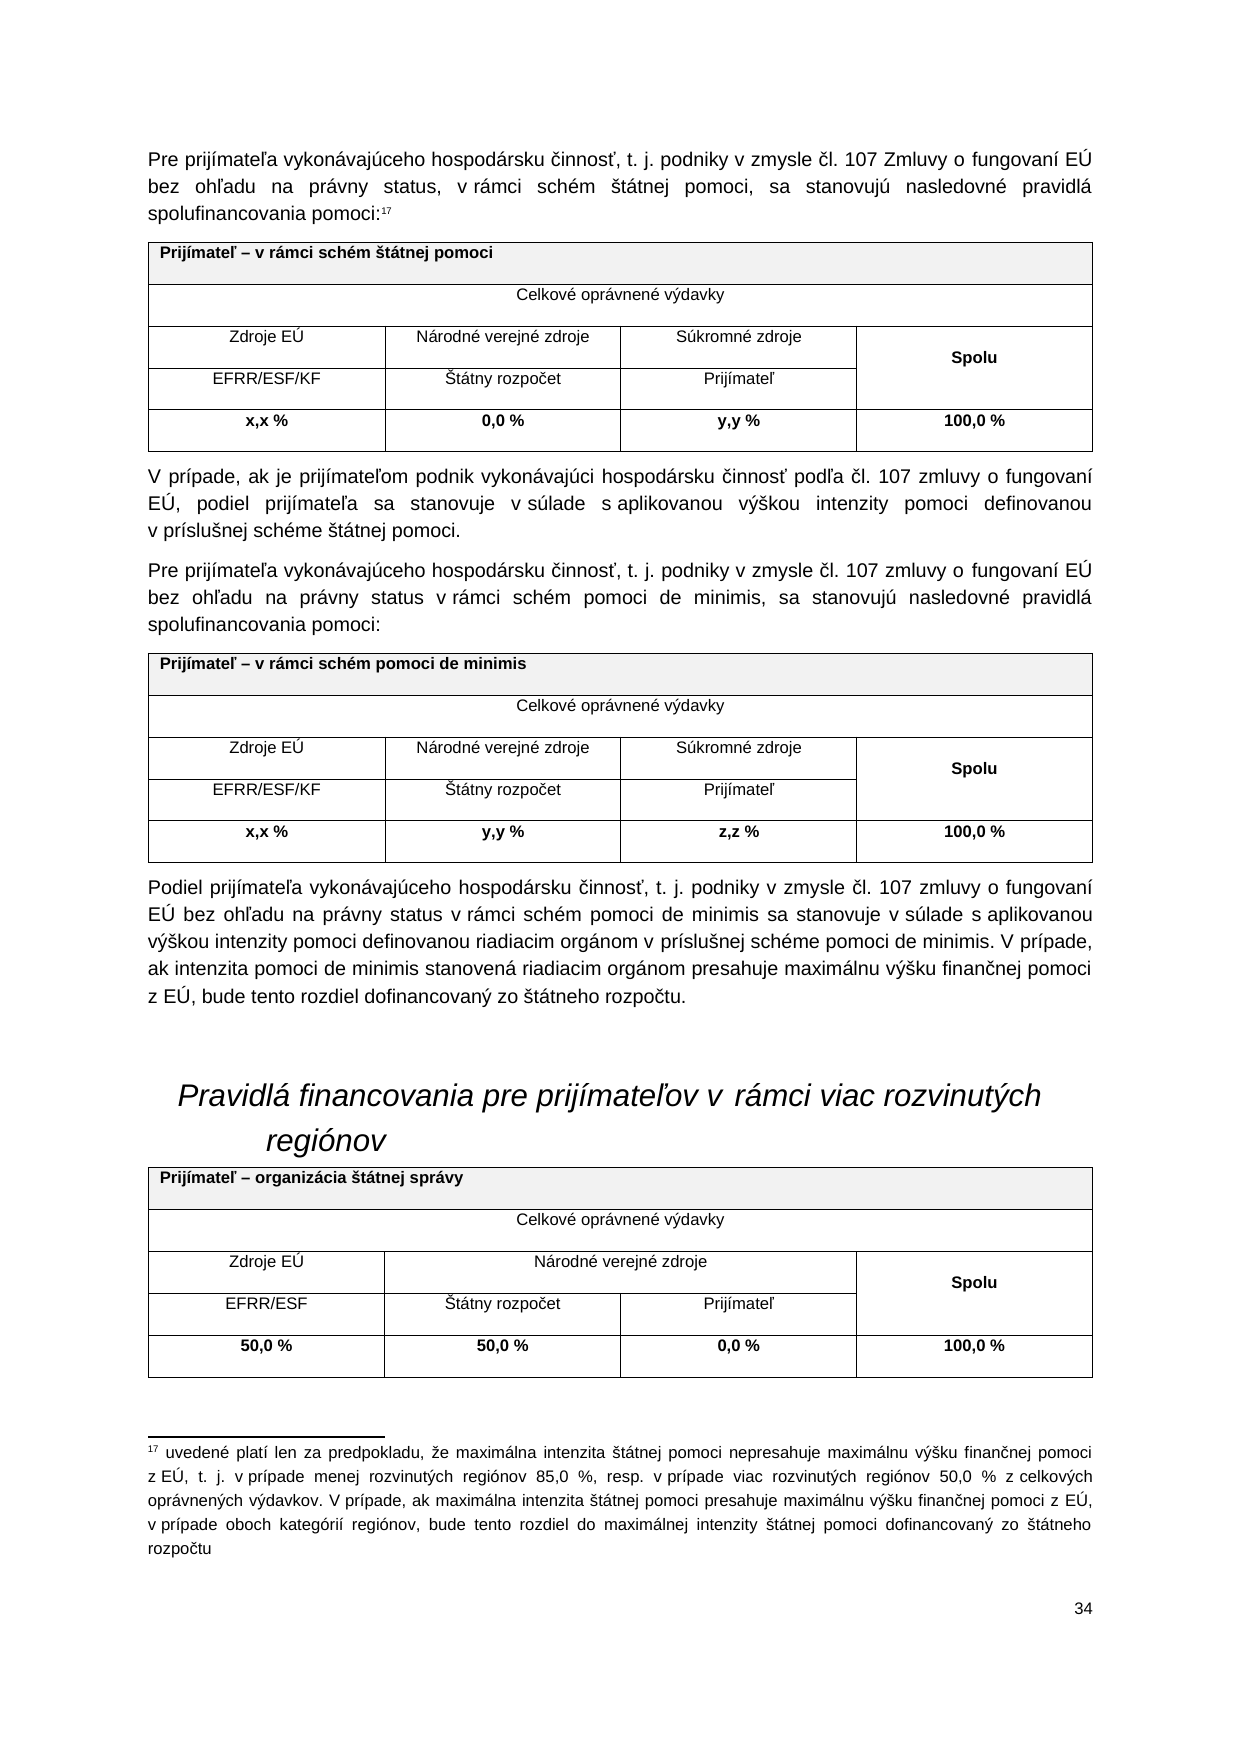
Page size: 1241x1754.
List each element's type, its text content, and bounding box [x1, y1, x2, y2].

table_cell Súkromné zdroje [621, 738, 856, 778]
table_cell 100,0 % [857, 410, 1092, 451]
table_cell Prijímateľ [621, 369, 856, 409]
table_cell 100,0 % [857, 1336, 1092, 1377]
table_header Prijímateľ – v rámci schém štátnej pomoci [149, 243, 1092, 284]
table_cell x,x % [149, 410, 385, 451]
table_cell Zdroje EÚ [149, 1252, 384, 1293]
table_cell Národné verejné zdroje [385, 1252, 856, 1293]
text Pre prijímateľa vykonávajúceho hospodársku činnosť, t. j. podniky v zmysle čl. 107 Zmluvy o fungovaní EÚ bez ohľadu na právny status, v rámci schém štátnej pomoci, sa stanovujú nasledovné pravidlá spolufinancovania pomoci: [148, 148, 1092, 225]
table_header Prijímateľ – v rámci schém pomoci de minimis [149, 654, 1092, 695]
table_cell Celkové oprávnené výdavky [149, 285, 1092, 326]
table_cell Spolu [857, 1252, 1092, 1335]
text Podiel prijímateľa vykonávajúceho hospodársku činnosť, t. j. podniky v zmysle čl. 107 zmluvy o fungovaní EÚ bez ohľadu na právny status v rámci schém pomoci de minimis sa stanovuje v súlade s aplikovanou výškou intenzity pomoci definovanou riadiacim orgánom v príslušnej schéme pomoci de minimis. V prípade, ak intenzita pomoci de minimis stanovená riadiacim orgánom presahuje maximálnu výšku finančnej pomoci z EÚ, bude tento rozdiel dofinancovaný zo štátneho rozpočtu. [148, 876, 1092, 1007]
table_cell y,y % [621, 410, 856, 451]
table_cell EFRR/ESF/KF [149, 369, 385, 409]
table_cell EFRR/ESF/KF [149, 780, 385, 820]
table_cell z,z % [621, 821, 856, 862]
table_cell Národné verejné zdroje [386, 738, 620, 778]
table_cell EFRR/ESF [149, 1294, 384, 1335]
table_cell Štátny rozpočet [385, 1294, 620, 1335]
table_cell Prijímateľ [621, 780, 856, 820]
table_cell 100,0 % [857, 821, 1092, 862]
table_cell x,x % [149, 821, 385, 862]
table_cell y,y % [386, 821, 620, 862]
table_cell Spolu [857, 738, 1092, 820]
table_cell Zdroje EÚ [149, 327, 385, 367]
table_cell Celkové oprávnené výdavky [149, 696, 1092, 737]
table_cell Celkové oprávnené výdavky [149, 1210, 1092, 1251]
table_cell 0,0 % [386, 410, 620, 451]
table_cell 50,0 % [385, 1336, 620, 1377]
table_cell Štátny rozpočet [386, 780, 620, 820]
text V prípade, ak je prijímateľom podnik vykonávajúci hospodársku činnosť podľa čl. 107 zmluvy o fungovaní EÚ, podiel prijímateľa sa stanovuje v súlade s aplikovanou výškou intenzity pomoci definovanou v príslušnej schéme štátnej pomoci. [148, 465, 1092, 542]
table_cell 50,0 % [149, 1336, 384, 1377]
table_header Prijímateľ – organizácia štátnej správy [149, 1168, 1092, 1209]
table_cell 0,0 % [621, 1336, 856, 1377]
table_cell Zdroje EÚ [149, 738, 385, 778]
table_cell Štátny rozpočet [386, 369, 620, 409]
table_cell Spolu [857, 327, 1092, 409]
table_cell Národné verejné zdroje [386, 327, 620, 367]
text Pre prijímateľa vykonávajúceho hospodársku činnosť, t. j. podniky v zmysle čl. 107 zmluvy o fungovaní EÚ bez ohľadu na právny status v rámci schém pomoci de minimis, sa stanovujú nasledovné pravidlá spolufinancovania pomoci: [148, 559, 1092, 636]
subtitle Pravidlá financovania pre prijímateľov v rámci viac rozvinutých regiónov [177, 1077, 1092, 1158]
table_cell Súkromné zdroje [621, 327, 856, 367]
table_cell Prijímateľ [621, 1294, 856, 1335]
